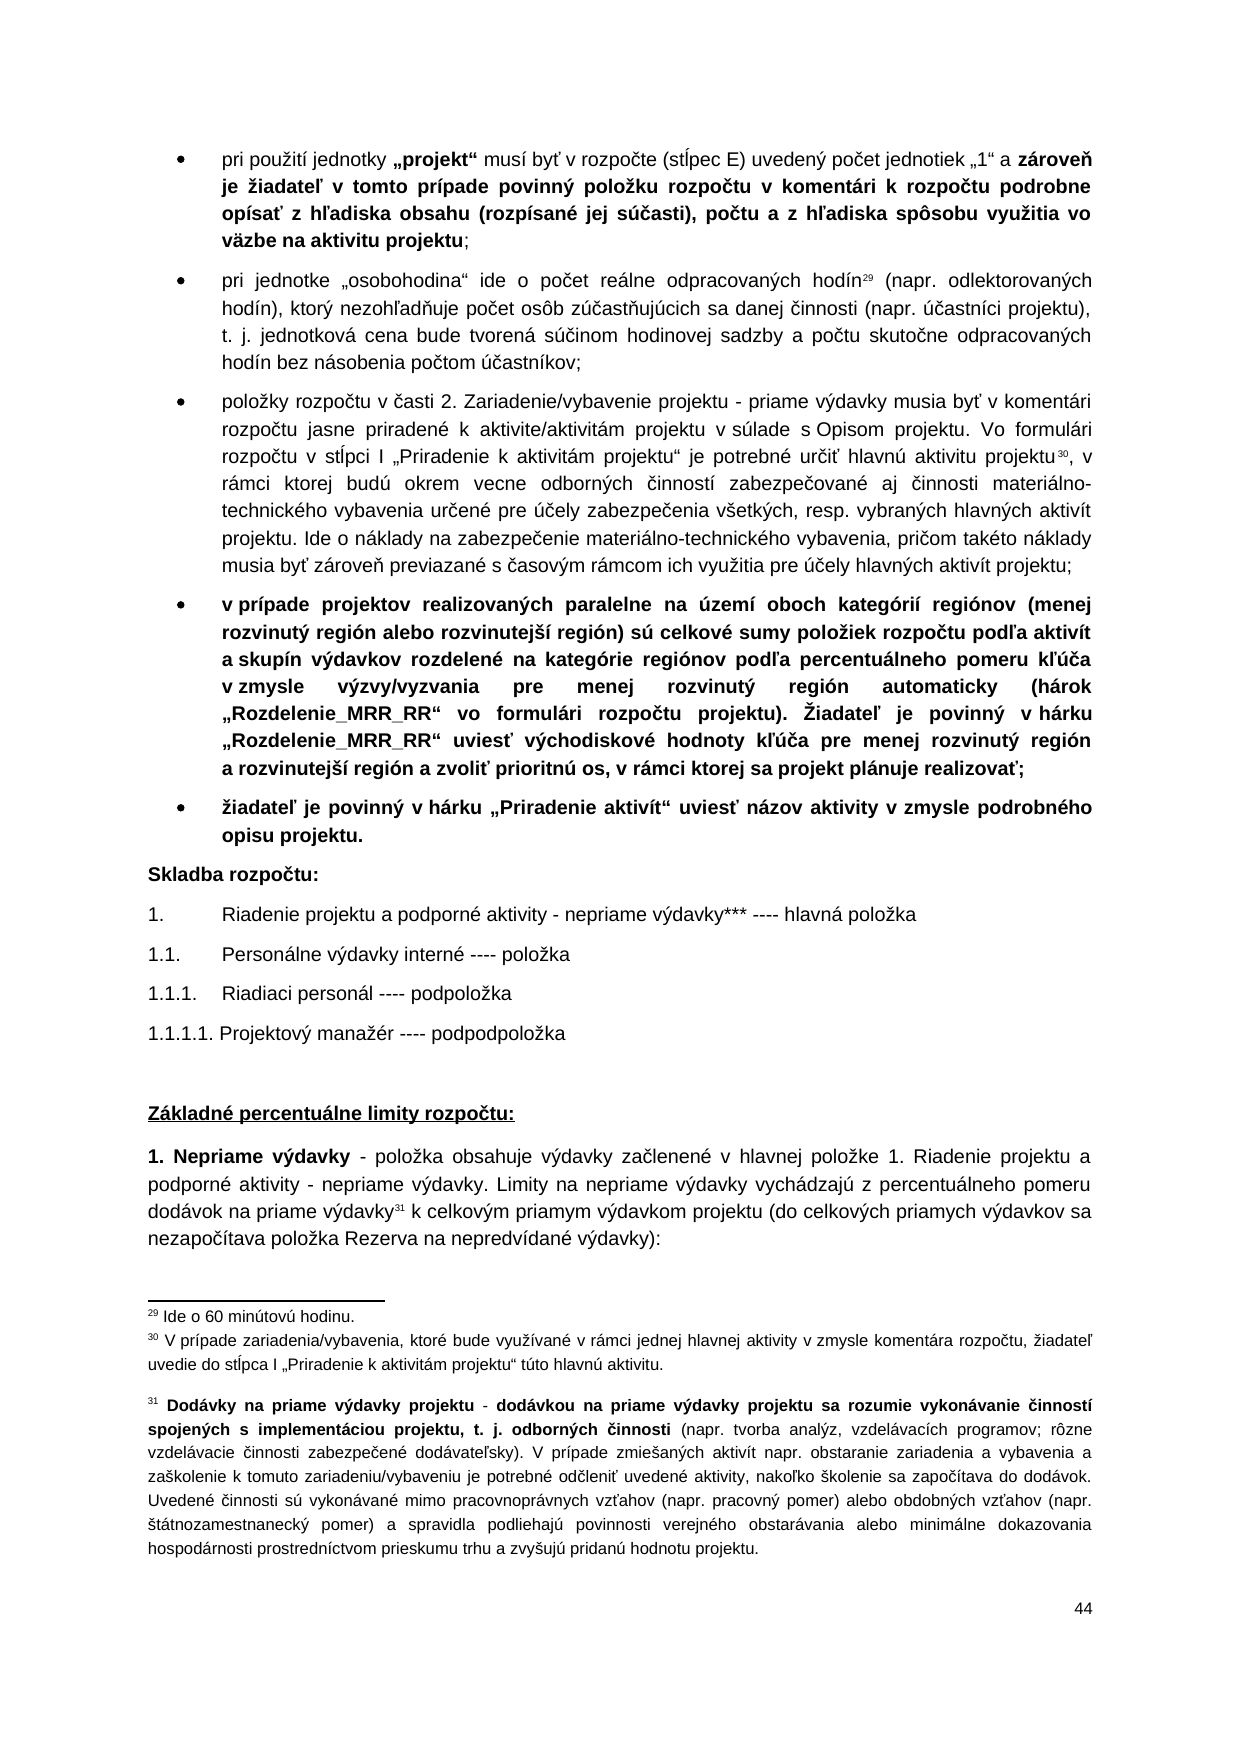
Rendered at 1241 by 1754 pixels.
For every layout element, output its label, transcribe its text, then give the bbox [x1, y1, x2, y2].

list pri jednotke „osobohodina“ ide o počet reálne odpracovaných hodín (napr. odlektorovaných hodín), ktorý nezohľadňuje počet osôb zúčastňujúcich sa danej činnosti (napr. účastníci projektu), t. j. jednotková cena bude tvorená súčinom hodinovej sadzby a počtu skutočne odpracovaných hodín bez násobenia počtom účastníkov; [177, 269, 1092, 373]
text 1. Nepriame výdavky - položka obsahuje výdavky začlenené v hlavnej položke 1. Riadenie projektu a podporné aktivity - nepriame výdavky. Limity na nepriame výdavky vychádzajú z percentuálneho pomeru dodávok na priame výdavky k celkovým priamym výdavkom projektu (do celkových priamych výdavkov sa nezapočítava položka Rezerva na nepredvídané výdavky): [148, 1145, 1092, 1249]
text Skladba rozpočtu: [148, 863, 1092, 886]
text 1. Riadenie projektu a podporné aktivity - nepriame výdavky*** ---- hlavná položka [148, 903, 1092, 926]
text 1.1.1. Riadiaci personál ---- podpoložka [148, 982, 1092, 1005]
text 1.1. Personálne výdavky interné ---- položka [148, 943, 1092, 965]
text Základné percentuálne limity rozpočtu: [148, 1101, 1092, 1124]
list pri použití jednotky „projekt“ musí byť v rozpočte (stĺpec E) uvedený počet jednotiek „1“ a zároveň je žiadateľ v tomto prípade povinný položku rozpočtu v komentári k rozpočtu podrobne opísať z hľadiska obsahu (rozpísané jej súčasti), počtu a z hľadiska spôsobu využitia vo väzbe na aktivitu projektu; [177, 148, 1092, 252]
list žiadateľ je povinný v hárku „Priradenie aktivít“ uviesť názov aktivity v zmysle podrobného opisu projektu. [177, 796, 1092, 846]
text 1.1.1.1. Projektový manažér ---- podpodpoložka [148, 1022, 1092, 1045]
list položky rozpočtu v časti 2. Zariadenie/vybavenie projektu - priame výdavky musia byť v komentári rozpočtu jasne priradené k aktivite/aktivitám projektu v súlade s Opisom projektu. Vo formulári rozpočtu v stĺpci I „Priradenie k aktivitám projektu“ je potrebné určiť hlavnú aktivitu projektu, v rámci ktorej budú okrem vecne odborných činností zabezpečované aj činnosti materiálno-technického vybavenia určené pre účely zabezpečenia všetkých, resp. vybraných hlavných aktivít projektu. Ide o náklady na zabezpečenie materiálno-technického vybavenia, pričom takéto náklady musia byť zároveň previazané s časovým rámcom ich využitia pre účely hlavných aktivít projektu; [177, 390, 1092, 576]
list v prípade projektov realizovaných paralelne na území oboch kategórií regiónov (menej rozvinutý región alebo rozvinutejší región) sú celkové sumy položiek rozpočtu podľa aktivít a skupín výdavkov rozdelené na kategórie regiónov podľa percentuálneho pomeru kľúča v zmysle výzvy/vyzvania pre menej rozvinutý región automaticky (hárok „Rozdelenie_MRR_RR“ vo formulári rozpočtu projektu). Žiadateľ je povinný v hárku „Rozdelenie_MRR_RR“ uviesť východiskové hodnoty kľúča pre menej rozvinutý región a rozvinutejší región a zvoliť prioritnú os, v rámci ktorej sa projekt plánuje realizovať; [177, 593, 1092, 779]
